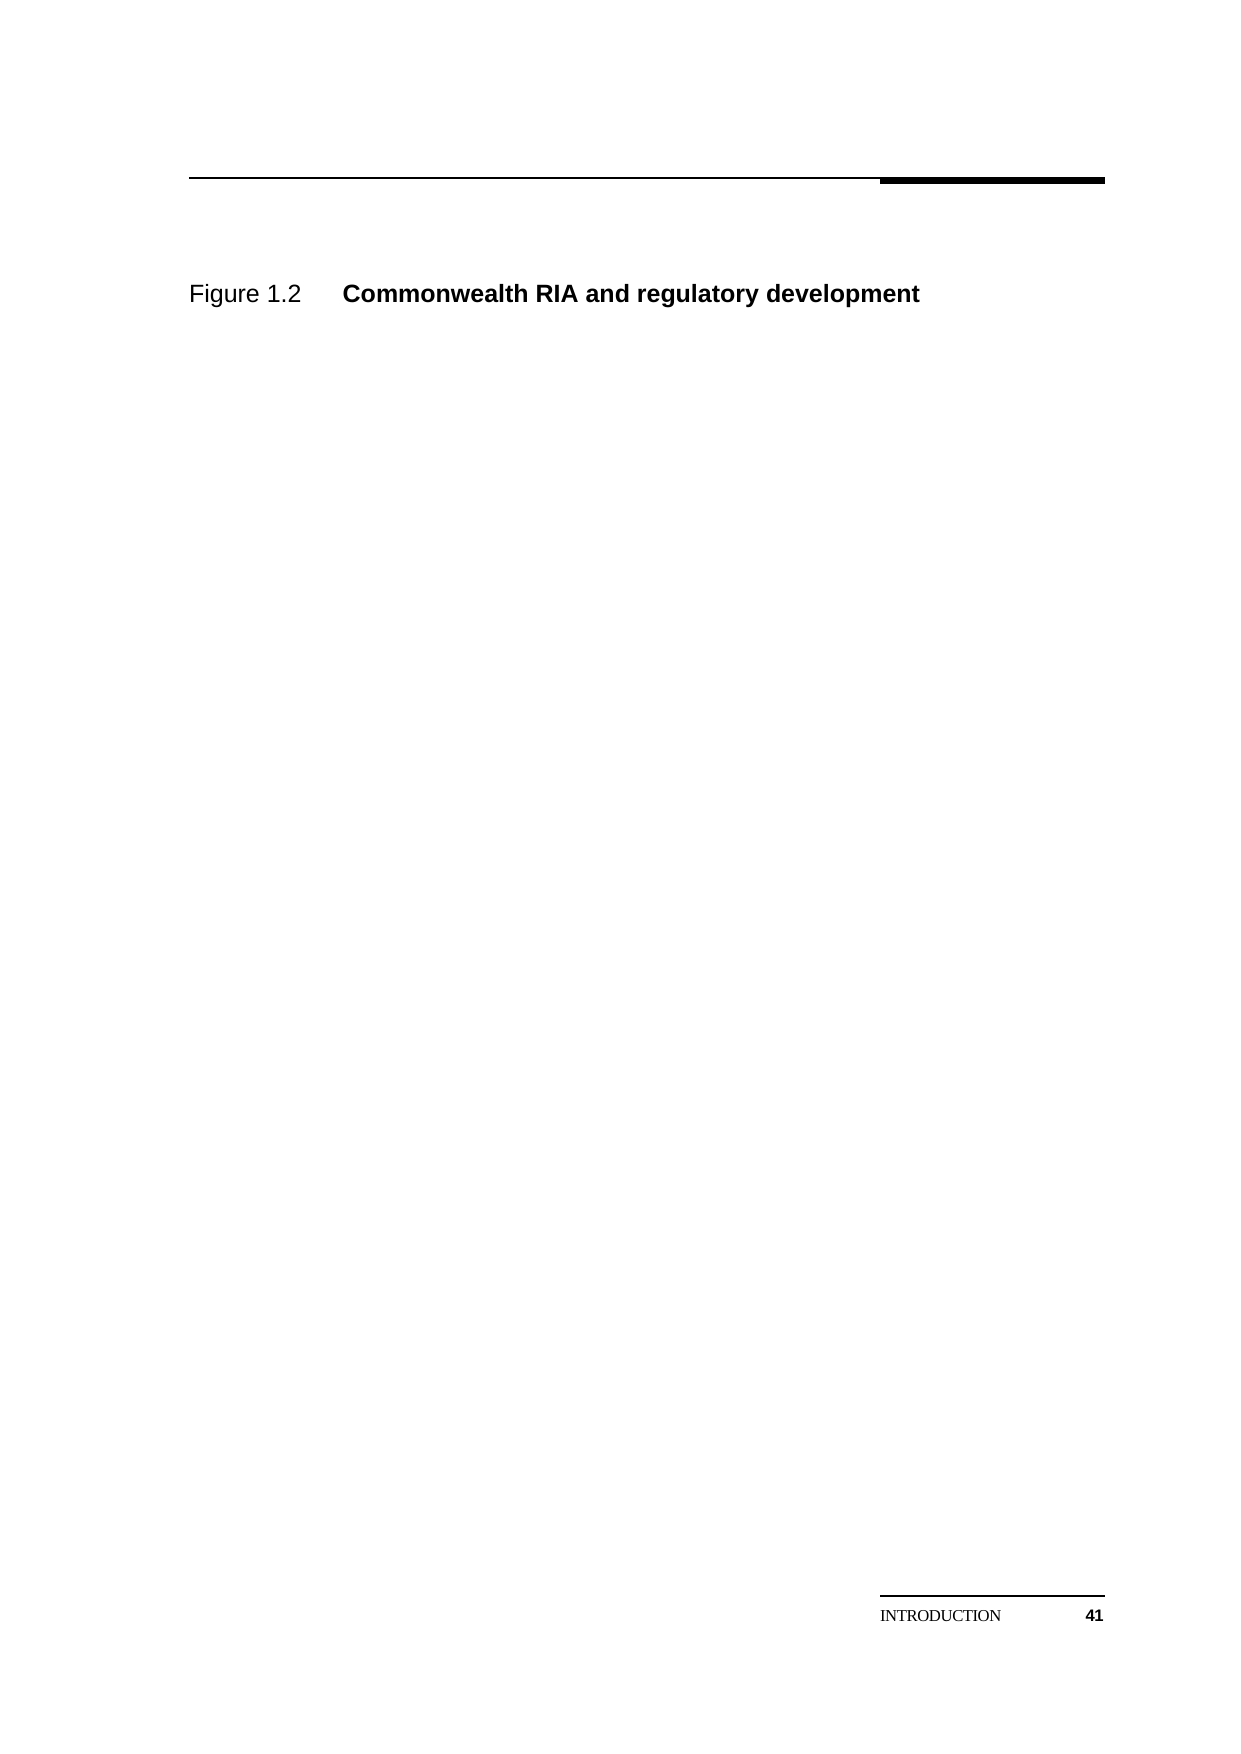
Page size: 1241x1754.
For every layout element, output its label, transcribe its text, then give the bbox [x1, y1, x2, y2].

title Figure 1.2 Commonwealth RIA and regulatory development [189, 279, 1104, 308]
